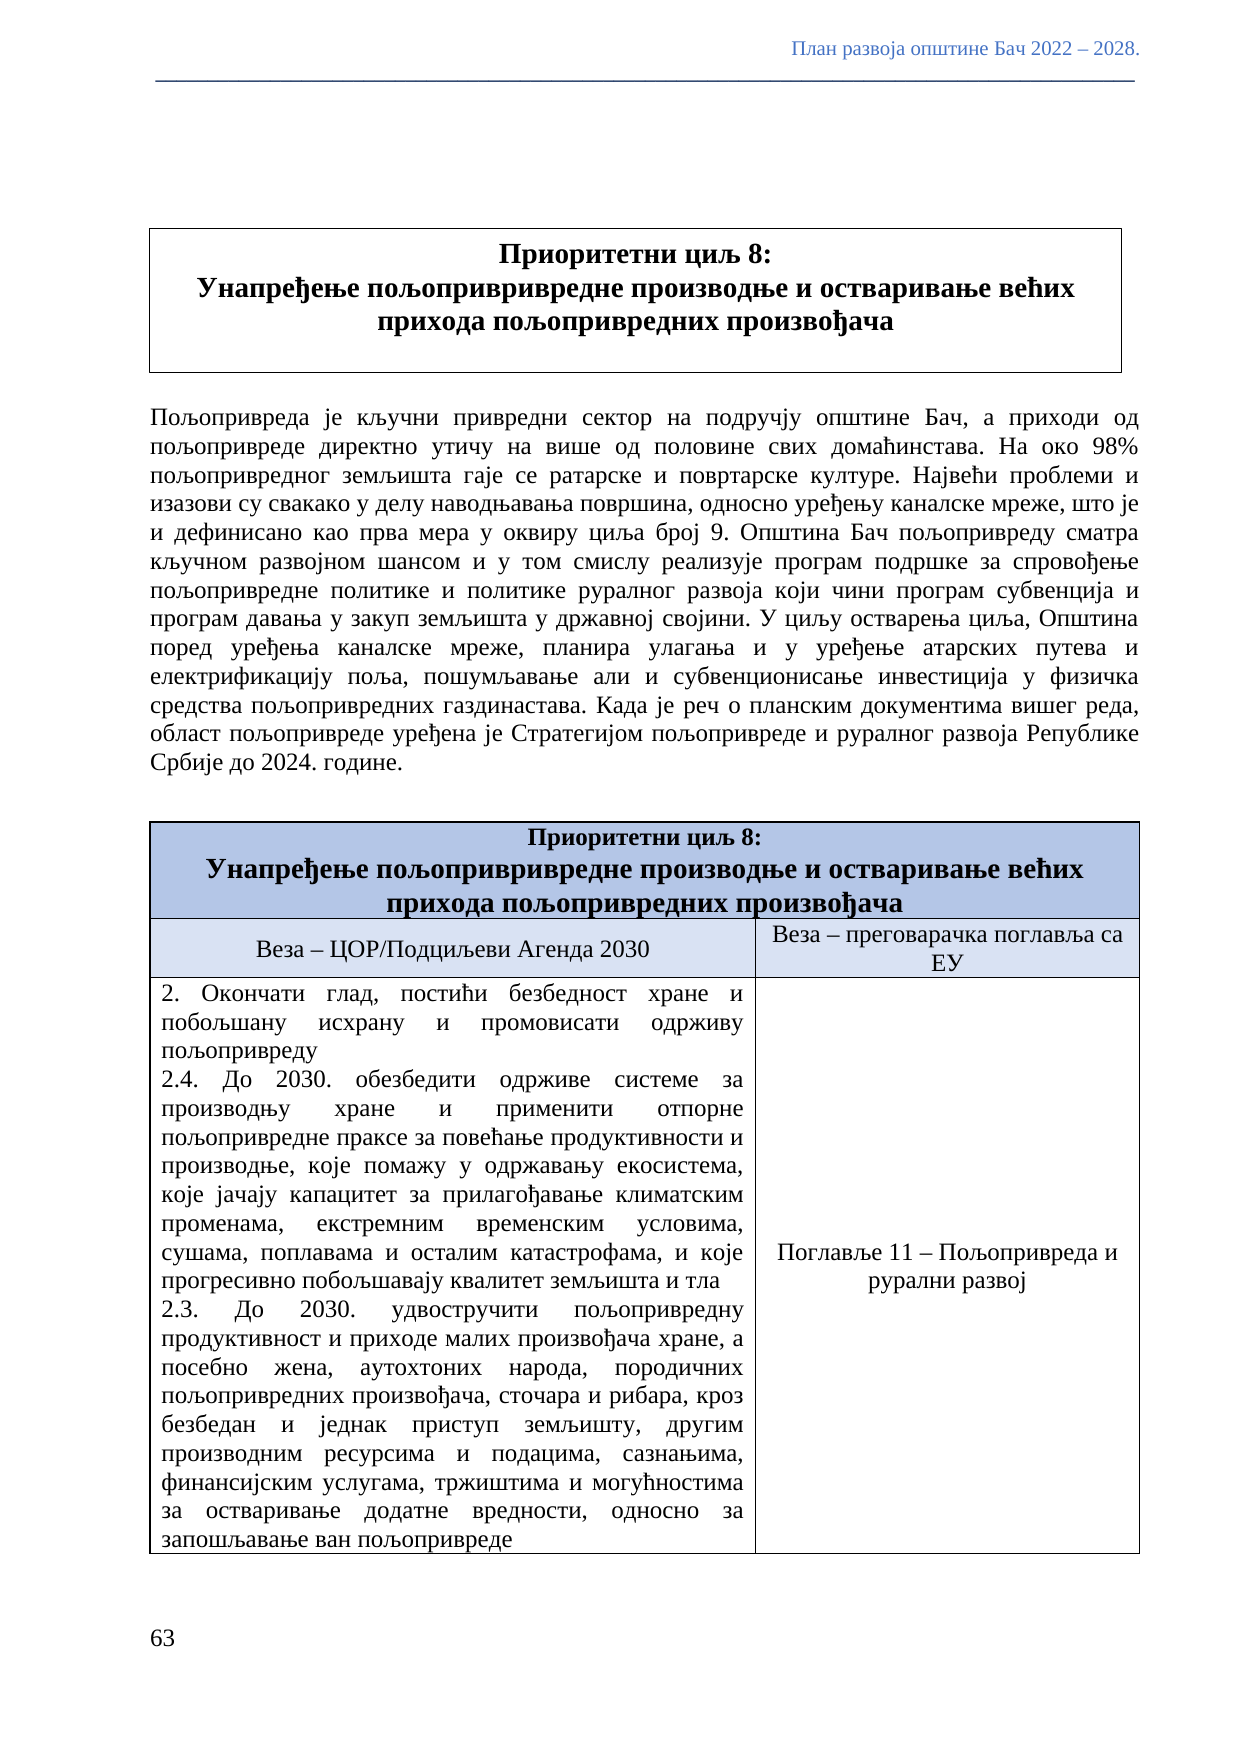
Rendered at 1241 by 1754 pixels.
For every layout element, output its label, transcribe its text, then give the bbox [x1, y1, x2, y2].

table_header Приоритетни циљ 8: Унапређење пољопривривредне производње и остваривање већих прихода пољопривредних произвођача [151, 823, 1139, 918]
table_cell Веза – преговарачка поглавља са ЕУ [756, 919, 1139, 977]
text Пољопривреда је кључни привредни сектор на подручју општине Бач, а приходи од пољопривреде директно утичу на више од половине свих домаћинстава. На око 98% пољопривредног земљишта гаје се ратарске и повртарске културе. Највећи проблеми и изазови су свакако у делу наводњавања површина, односно уређењу каналске мреже, што је и дефинисано као прва мера у оквиру циља број 9. Општина Бач пољопривреду сматра кључном развојном шансом и у том смислу реализује програм подршке за спровођење пољопривредне политике и политике руралног развоја који чини програм субвенција и програм давања у закуп земљишта у државној својини. У циљу остварења циља, Општина поред уређења каналске мреже, планира улагања и у уређење атарских путева и електрификацију поља, пошумљавање али и субвенционисање инвестиција у физичка средства пољопривредних газдинастава. Када је реч о планским документима вишег реда, област пољопривреде уређена је Стратегијом пољопривреде и руралног развоја Републике Србије до 2024. године. [150, 402, 1140, 776]
table_cell Веза – ЦОР/Подциљеви Агенда 2030 [151, 919, 755, 977]
table_cell 2. Окончати глад, постићи безбедност хране и побољшану исхрану и промовисати одрживу пољопривреду 2.4. До 2030. обезбедити одрживе системе за производњу хране и применити отпорне пољопривредне праксе за повећање продуктивности и производње, које помажу у одржавању екосистема, које јачају капацитет за прилагођавање климатским променама, екстремним временским условима, сушама, поплавама и осталим катастрофама, и које прогресивно побољшавају квалитет земљишта и тла 2.3. До 2030. удвостручити пољопривредну продуктивност и приходе малих произвођача хране, а посебно жена, аутохтоних народа, породичних пољопривредних произвођача, сточара и рибара, кроз безбедан и једнак приступ земљишту, другим производним ресурсима и подацима, сазнањима, финансијским услугама, тржиштима и могућностима за остваривање додатне вредности, односно за запошљавање ван пољопривреде [151, 978, 755, 1553]
table_cell Поглавље 11 – Пољопривреда и рурални развој [756, 978, 1139, 1553]
